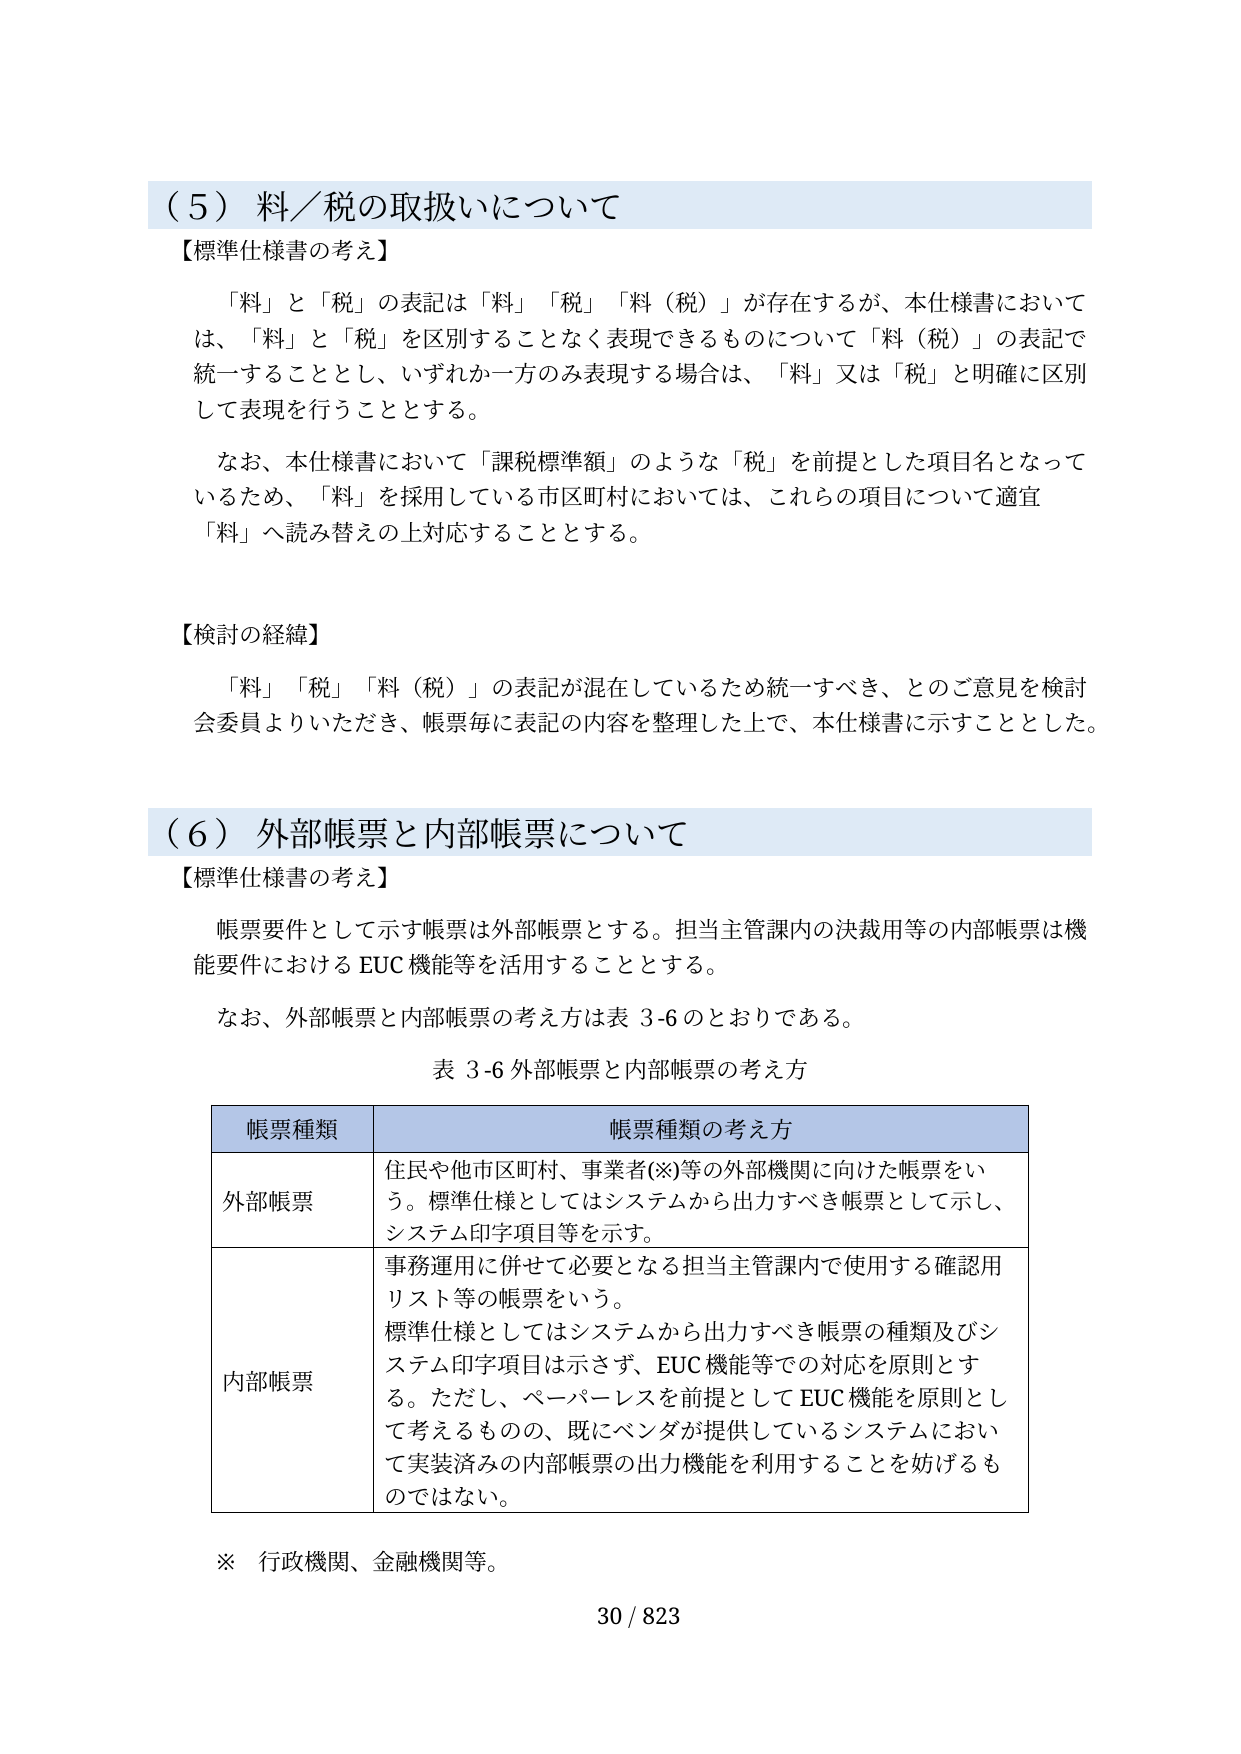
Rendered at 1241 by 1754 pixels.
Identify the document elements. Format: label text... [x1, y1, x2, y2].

table_cell 事務運用に併せて必要となる担当主管課内で使用する確認用リスト等の帳票をいう。 標準仕様としてはシステムから出力すべき帳票の種類及びシステム印字項目は示さず、EUC機能等での対応を原則とする。ただし、ペーパーレスを前提としてEUC機能を原則として考えるものの、既にベンダが提供しているシステムにおいて実装済みの内部帳票の出力機能を利用することを妨げるものではない。 [374, 1248, 1028, 1512]
text ※ 行政機関、金融機関等。 [216, 1544, 1092, 1577]
table_cell 住民や他市区町村、事業者(※)等の外部機関に向けた帳票をいう。標準仕様としてはシステムから出力すべき帳票として示し、システム印字項目等を示す。 [374, 1153, 1028, 1247]
table_header 帳票種類の考え方 [374, 1106, 1028, 1152]
text なお、本仕様書において「課税標準額」のような「税」を前提とした項目名となっているため、「料」を採用している市区町村においては、これらの項目について適宜「料」へ読み替えの上対応することとする。 [193, 444, 1092, 548]
table_cell 内部帳票 [212, 1248, 373, 1512]
subtitle 外部帳票と内部帳票について [148, 808, 1092, 856]
table_header 帳票種類 [212, 1106, 373, 1152]
text 【標準仕様書の考え】 [148, 859, 1092, 892]
text 「料」と「税」の表記は「料」「税」「料（税）」が存在するが、本仕様書においては、「料」と「税」を区別することなく表現できるものについて「料（税）」の表記で統一することとし、いずれか一方のみ表現する場合は、「料」又は「税」と明確に区別して表現を行うこととする。 [193, 285, 1092, 425]
table_cell 外部帳票 [212, 1153, 373, 1247]
text 「料」「税」「料（税）」の表記が混在しているため統一すべき、とのご意見を検討会委員よりいただき、帳票毎に表記の内容を整理した上で、本仕様書に示すこととした。 [193, 670, 1092, 738]
text 帳票要件として示す帳票は外部帳票とする。担当主管課内の決裁用等の内部帳票は機能要件におけるEUC機能等を活用することとする。 [193, 912, 1092, 980]
subtitle 料／税の取扱いについて [148, 181, 1092, 229]
text 【検討の経緯】 [148, 618, 1092, 651]
text 【標準仕様書の考え】 [148, 233, 1092, 266]
